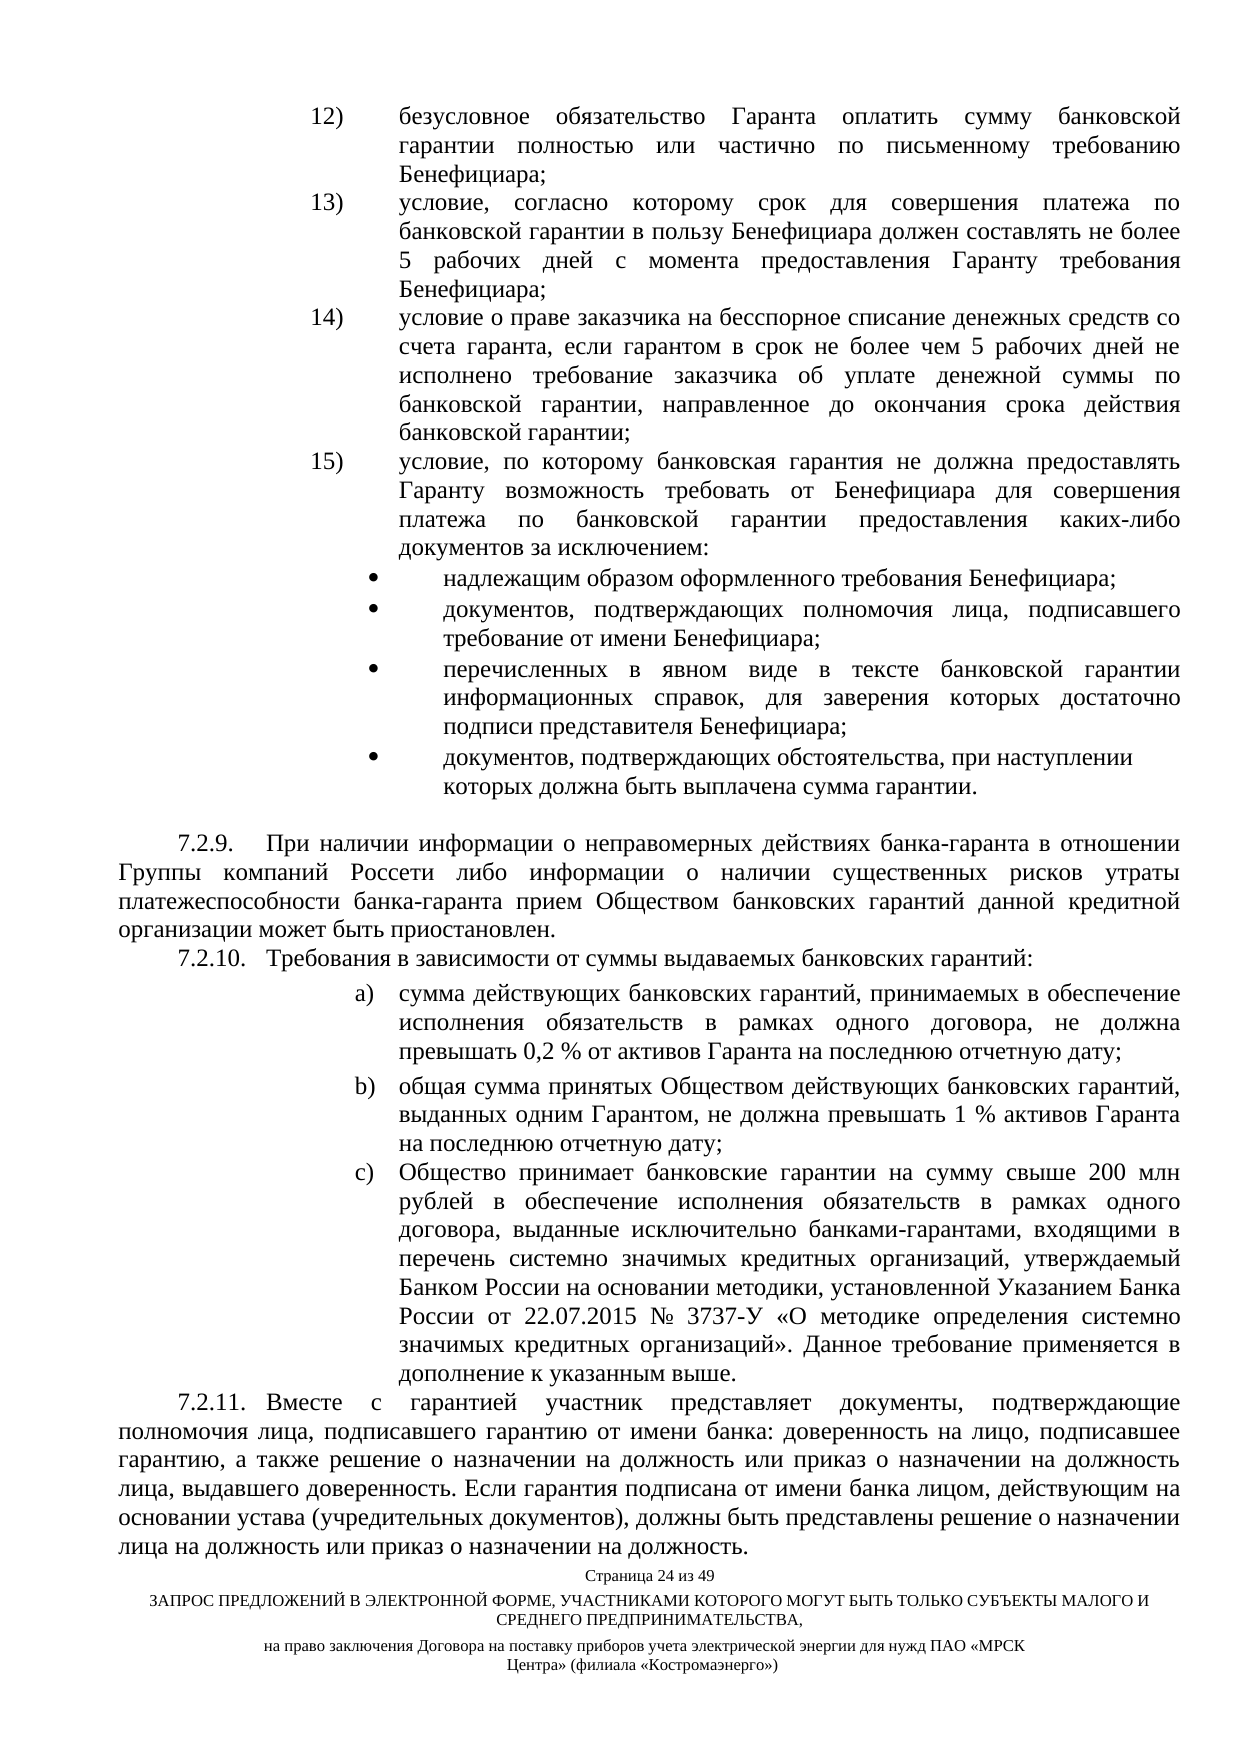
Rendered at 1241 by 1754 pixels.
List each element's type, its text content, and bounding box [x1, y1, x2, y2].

list условие, по которому банковская гарантия не должна предоставлять Гаранту возможность требовать от Бенефициара для совершения платежа по банковской гарантии предоставления каких-либо документов за исключением: [310, 446, 1181, 561]
list общая сумма принятых Обществом действующих банковских гарантий, выданных одним Гарантом, не должна превышать 1 % активов Гаранта на последнюю отчетную дату; [354, 1071, 1181, 1157]
list документов, подтверждающих полномочия лица, подписавшего требование от имени Бенефициара; [369, 594, 1181, 652]
list надлежащим образом оформленного требования Бенефициара; [369, 563, 1181, 592]
list Общество принимает банковские гарантии на сумму свыше 200 млн рублей в обеспечение исполнения обязательств в рамках одного договора, выданные исключительно банками-гарантами, входящими в перечень системно значимых кредитных организаций, утверждаемый Банком России на основании методики, установленной Указанием Банка России от 22.07.2015 № 3737-У «О методике определения системно значимых кредитных организаций». Данное требование применяется в дополнение к указанным выше. [354, 1157, 1181, 1387]
list Требования в зависимости от суммы выдаваемых банковских гарантий: [118, 943, 1181, 972]
list документов, подтверждающих обстоятельства, при наступлении которых должна быть выплачена сумма гарантии. [369, 742, 1181, 799]
list безусловное обязательство Гаранта оплатить сумму банковской гарантии полностью или частично по письменному требованию Бенефициара; [310, 101, 1181, 187]
list перечисленных в явном виде в тексте банковской гарантии информационных справок, для заверения которых достаточно подписи представителя Бенефициара; [369, 654, 1181, 740]
list условие о праве заказчика на бесспорное списание денежных средств со счета гаранта, если гарантом в срок не более чем 5 рабочих дней не исполнено требование заказчика об уплате денежной суммы по банковской гарантии, направленное до окончания срока действия банковской гарантии; [310, 302, 1181, 446]
list При наличии информации о неправомерных действиях банка-гаранта в отношении Группы компаний Россети либо информации о наличии существенных рисков утраты платежеспособности банка-гаранта прием Обществом банковских гарантий данной кредитной организации может быть приостановлен. [118, 828, 1181, 943]
list сумма действующих банковских гарантий, принимаемых в обеспечение исполнения обязательств в рамках одного договора, не должна превышать 0,2 % от активов Гаранта на последнюю отчетную дату; [354, 978, 1181, 1064]
list Вместе с гарантией участник представляет документы, подтверждающие полномочия лица, подписавшего гарантию от имени банка: доверенность на лицо, подписавшее гарантию, а также решение о назначении на должность или приказ о назначении на должность лица, выдавшего доверенность. Если гарантия подписана от имени банка лицом, действующим на основании устава (учредительных документов), должны быть представлены решение о назначении лица на должность или приказ о назначении на должность. [118, 1387, 1181, 1559]
list условие, согласно которому срок для совершения платежа по банковской гарантии в пользу Бенефициара должен составлять не более 5 рабочих дней с момента предоставления Гаранту требования Бенефициара; [310, 187, 1181, 302]
